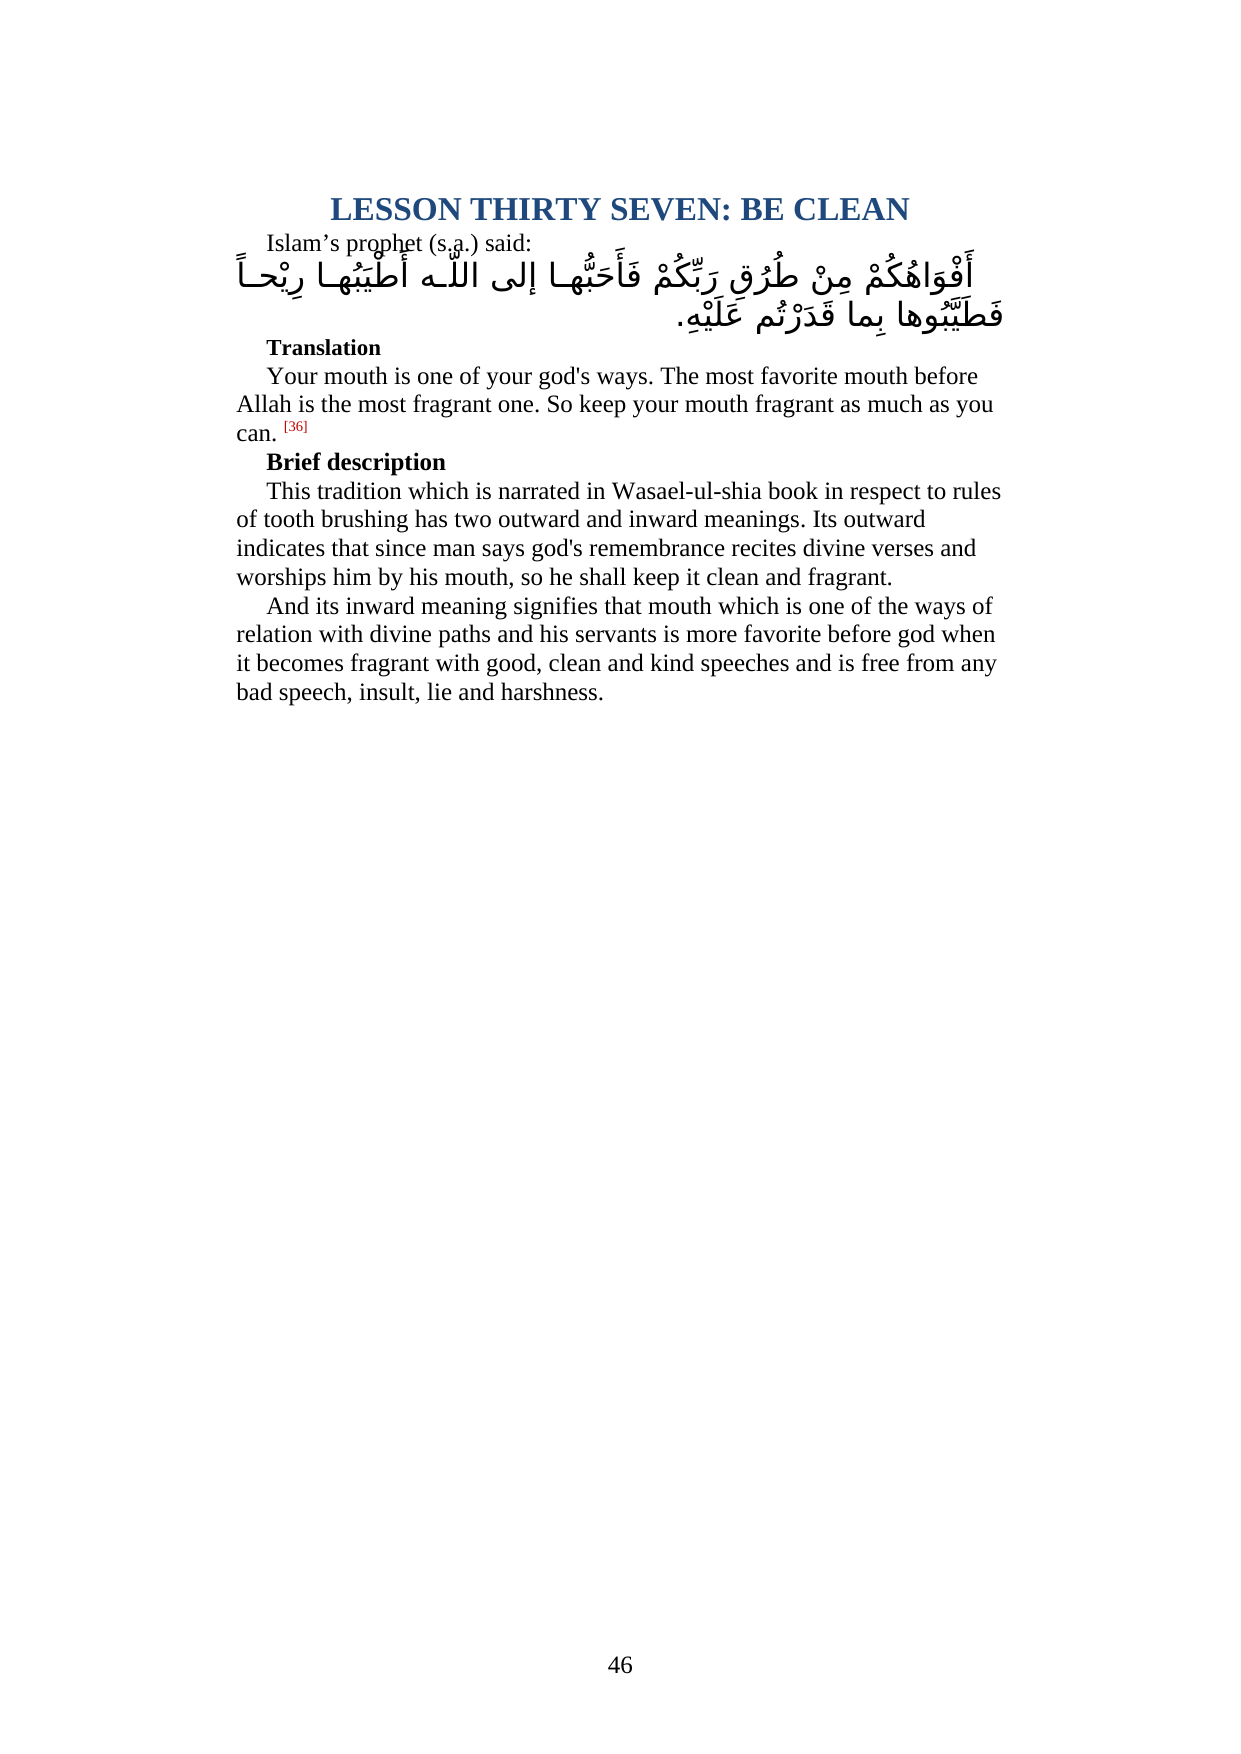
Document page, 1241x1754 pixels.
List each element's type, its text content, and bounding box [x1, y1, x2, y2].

text Islam’s prophet (s.a.) said: [236, 228, 1004, 257]
subtitle LESSON THIRTY SEVEN: BE CLEAN [236, 190, 1004, 228]
text Brief description [236, 447, 1004, 476]
text Translation [236, 334, 1004, 361]
text And its inward meaning signifies that mouth which is one of the ways of relation with divine paths and his servants is more favorite before god when it becomes fragrant with good, clean and kind speeches and is free from any bad speech, insult, lie and harshness. [236, 591, 1004, 706]
text This tradition which is narrated in Wasael-ul-shia book in respect to rules of tooth brushing has two outward and inward meanings. Its outward indicates that since man says god's remembrance recites divine verses and worships him by his mouth, so he shall keep it clean and fragrant. [236, 476, 1004, 591]
text Your mouth is one of your god's ways. The most favorite mouth before Allah is the most fragrant one. So keep your mouth fragrant as much as you can. [36] [236, 361, 1004, 447]
text أَفْوَاهُكُمْ مِنْ طُرُقِ رَبِّكُمْ فَأَحَبُّها إلى اللّه أَطْيَبُها رِيْحاً فَطَيَّبُوها بِما قَدَرْتُم عَلَيْهِ. [236, 257, 1004, 334]
